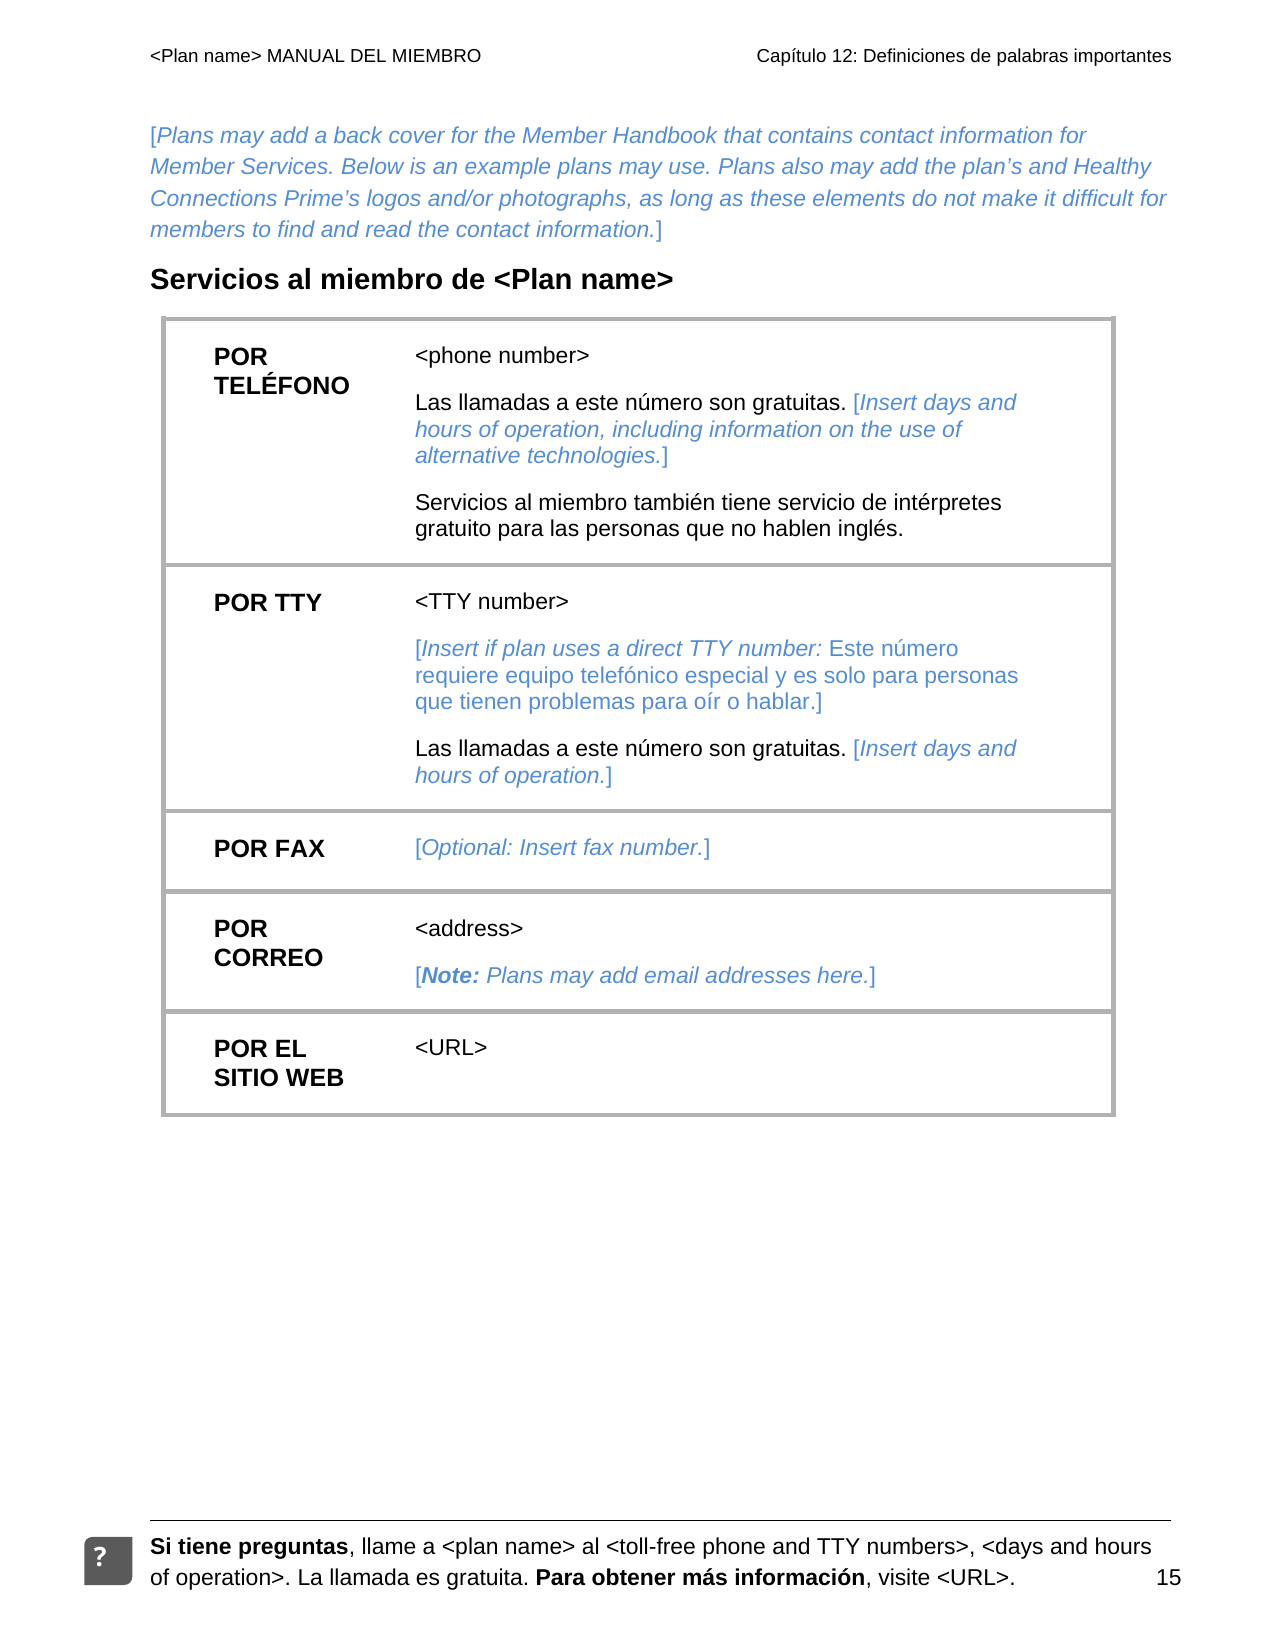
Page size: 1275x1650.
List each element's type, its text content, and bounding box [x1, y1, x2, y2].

table_cell <TTY number> [Insert if plan uses a direct TTY number: Este número requiere equipo telefónico especial y es solo para personas que tienen problemas para oír o hablar.] Las llamadas a este número son gratuitas. [Insert days and hours of operation.] [389, 567, 1111, 809]
table_cell [Optional: Insert fax number.] [389, 813, 1111, 889]
text Servicios al miembro de <Plan name> [150, 264, 1171, 296]
table_cell POR TTY [166, 567, 388, 809]
table_cell POR EL SITIO WEB [166, 1014, 388, 1113]
table_cell POR CORREO [166, 894, 388, 1009]
table_cell <URL> [389, 1014, 1111, 1113]
table_cell <address> [Note: Plans may add email addresses here.] [389, 894, 1111, 1009]
table_header POR TELÉFONO [166, 321, 388, 563]
table_cell POR FAX [166, 813, 388, 889]
text [Plans may add a back cover for the Member Handbook that contains contact information for Member Services. Below is an example plans may use. Plans also may add the plan’s and Healthy Connections Prime’s logos and/or photographs, as long as these elements do not make it difficult for members to find and read the contact information.] [150, 118, 1171, 243]
table_header <phone number> Las llamadas a este número son gratuitas. [Insert days and hours of operation, including information on the use of alternative technologies.] Servicios al miembro también tiene servicio de intérpretes gratuito para las personas que no hablen inglés. [389, 321, 1111, 563]
